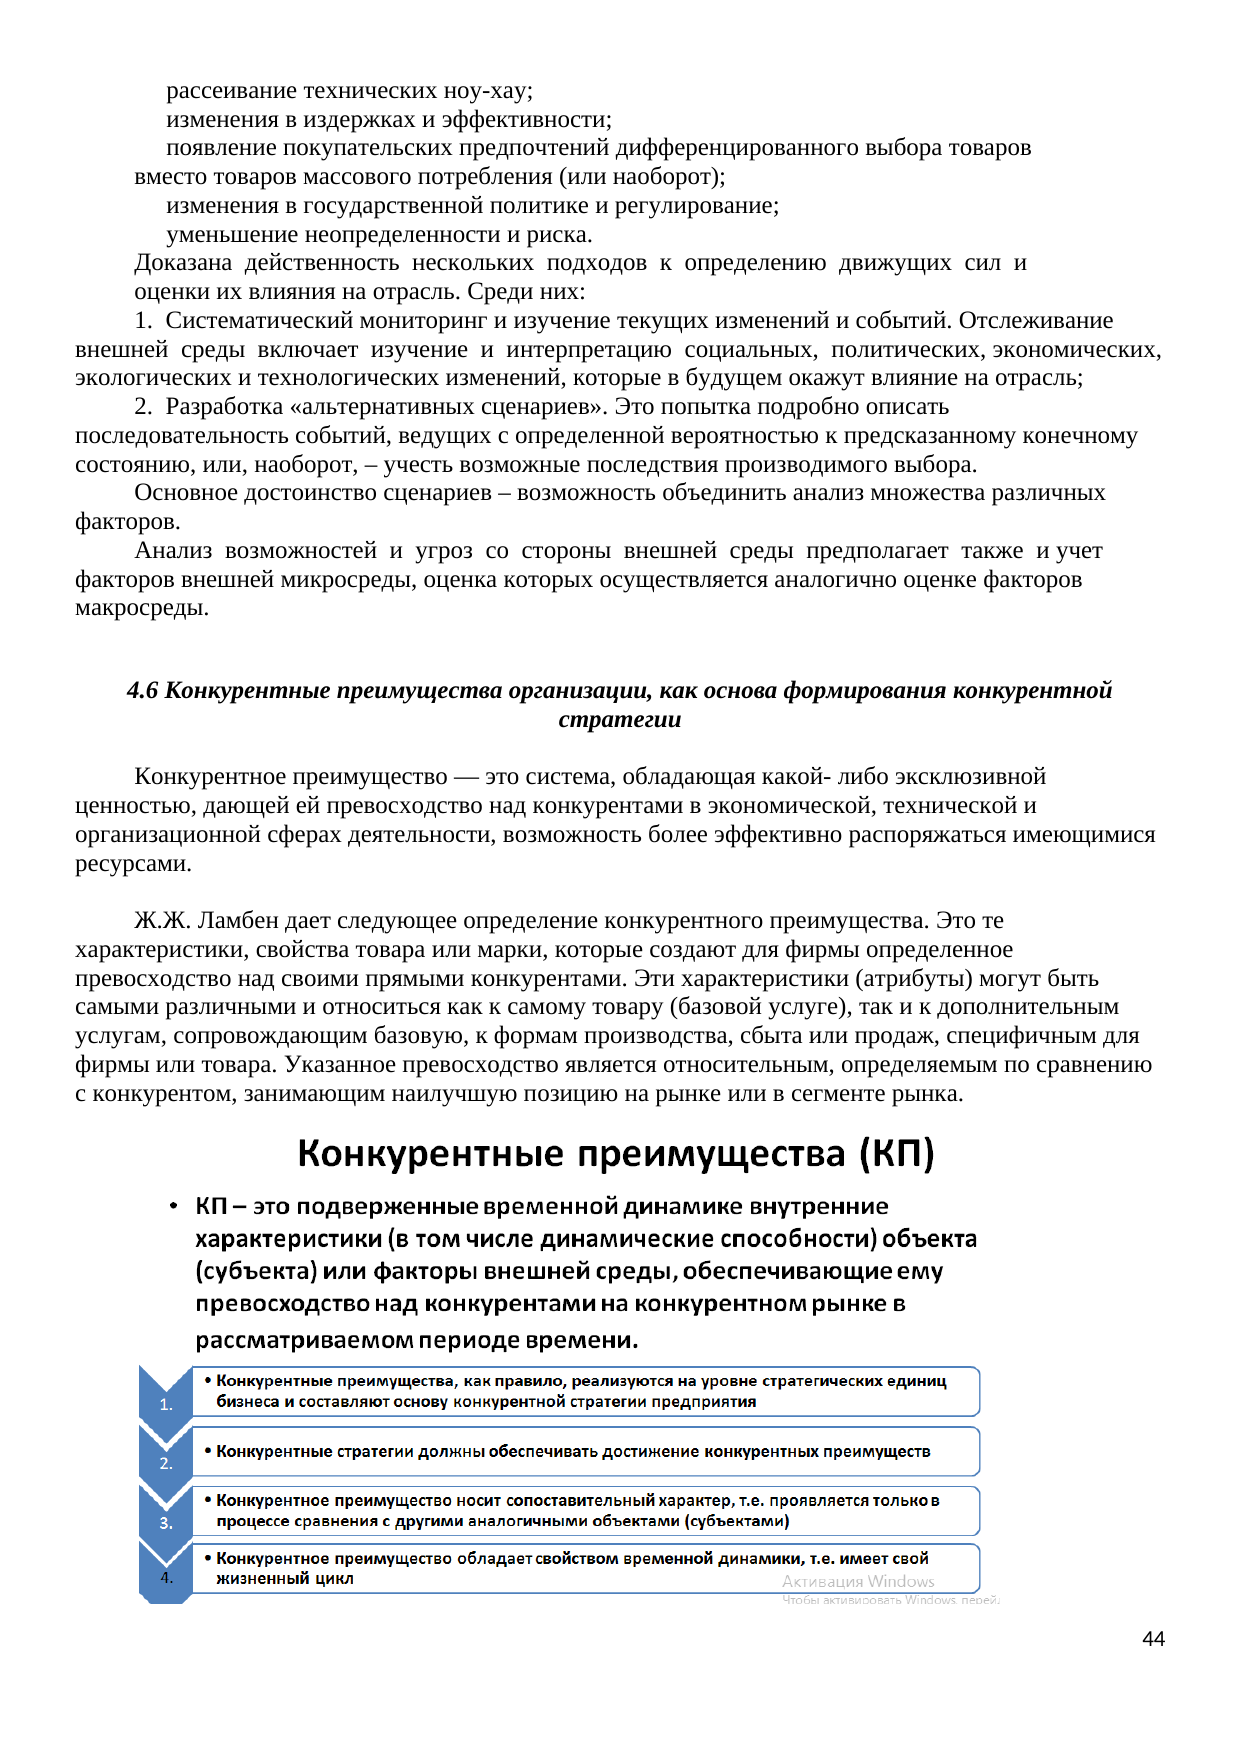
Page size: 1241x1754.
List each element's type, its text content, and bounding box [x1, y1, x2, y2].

picture [134, 1135, 1000, 1604]
text Основное достоинство сценариев – возможность объединить анализ множества различных факторов. [75, 477, 1165, 535]
text  уменьшение неопределенности и риска. [75, 219, 1165, 247]
text  изменения в государственной политике и регулирование; [75, 190, 1165, 219]
text  изменения в издержках и эффективности; [75, 104, 1165, 132]
text 4.6 Конкурентные преимущества организации, как основа формирования конкурентной стратегии [75, 675, 1165, 733]
text 2. Разработка «альтернативных сценариев». Это попытка подробно описать последовательность событий, ведущих с определенной вероятностью к предсказанному конечному состоянию, или, наоборот, – учесть возможные последствия производимого выбора. [75, 391, 1165, 477]
text Анализ возможностей и угроз со стороны внешней среды предполагает также и учет факторов внешней микросреды, оценка которых осуществляется аналогично оценке факторов макросреды. [75, 535, 1165, 621]
text вместо товаров массового потребления (или наоборот); [75, 161, 1165, 190]
text Доказана действенность нескольких подходов к определению движущих сил и [75, 247, 1165, 276]
text  рассеивание технических ноу-хау; [75, 75, 1165, 104]
text Ж.Ж. Ламбен дает следующее определение конкурентного преимущества. Это те характеристики, свойства товара или марки, которые создают для фирмы определенное превосходство над своими прямыми конкурентами. Эти характеристики (атрибуты) могут быть самыми различными и относиться как к самому товару (базовой услуге), так и к дополнительным услугам, сопровождающим базовую, к формам производства, сбыта или продаж, специфичным для фирмы или товара. Указанное превосходство является относительным, определяемым по сравнению с конкурентом, занимающим наилучшую позицию на рынке или в сегменте рынка. [75, 905, 1165, 1106]
text  появление покупательских предпочтений дифференцированного выбора товаров [75, 132, 1165, 161]
text Конкурентное преимущество — это система, обладающая какой- либо эксклюзивной ценностью, дающей ей превосходство над конкурентами в экономической, технической и организационной сферах деятельности, возможность более эффективно распоряжаться имеющимися ресурсами. [75, 761, 1165, 876]
text 1. Систематический мониторинг и изучение текущих изменений и событий. Отслеживание внешней среды включает изучение и интерпретацию социальных, политических, экономических, экологических и технологических изменений, которые в будущем окажут влияние на отрасль; [75, 305, 1165, 391]
text оценки их влияния на отрасль. Среди них: [75, 276, 1165, 305]
